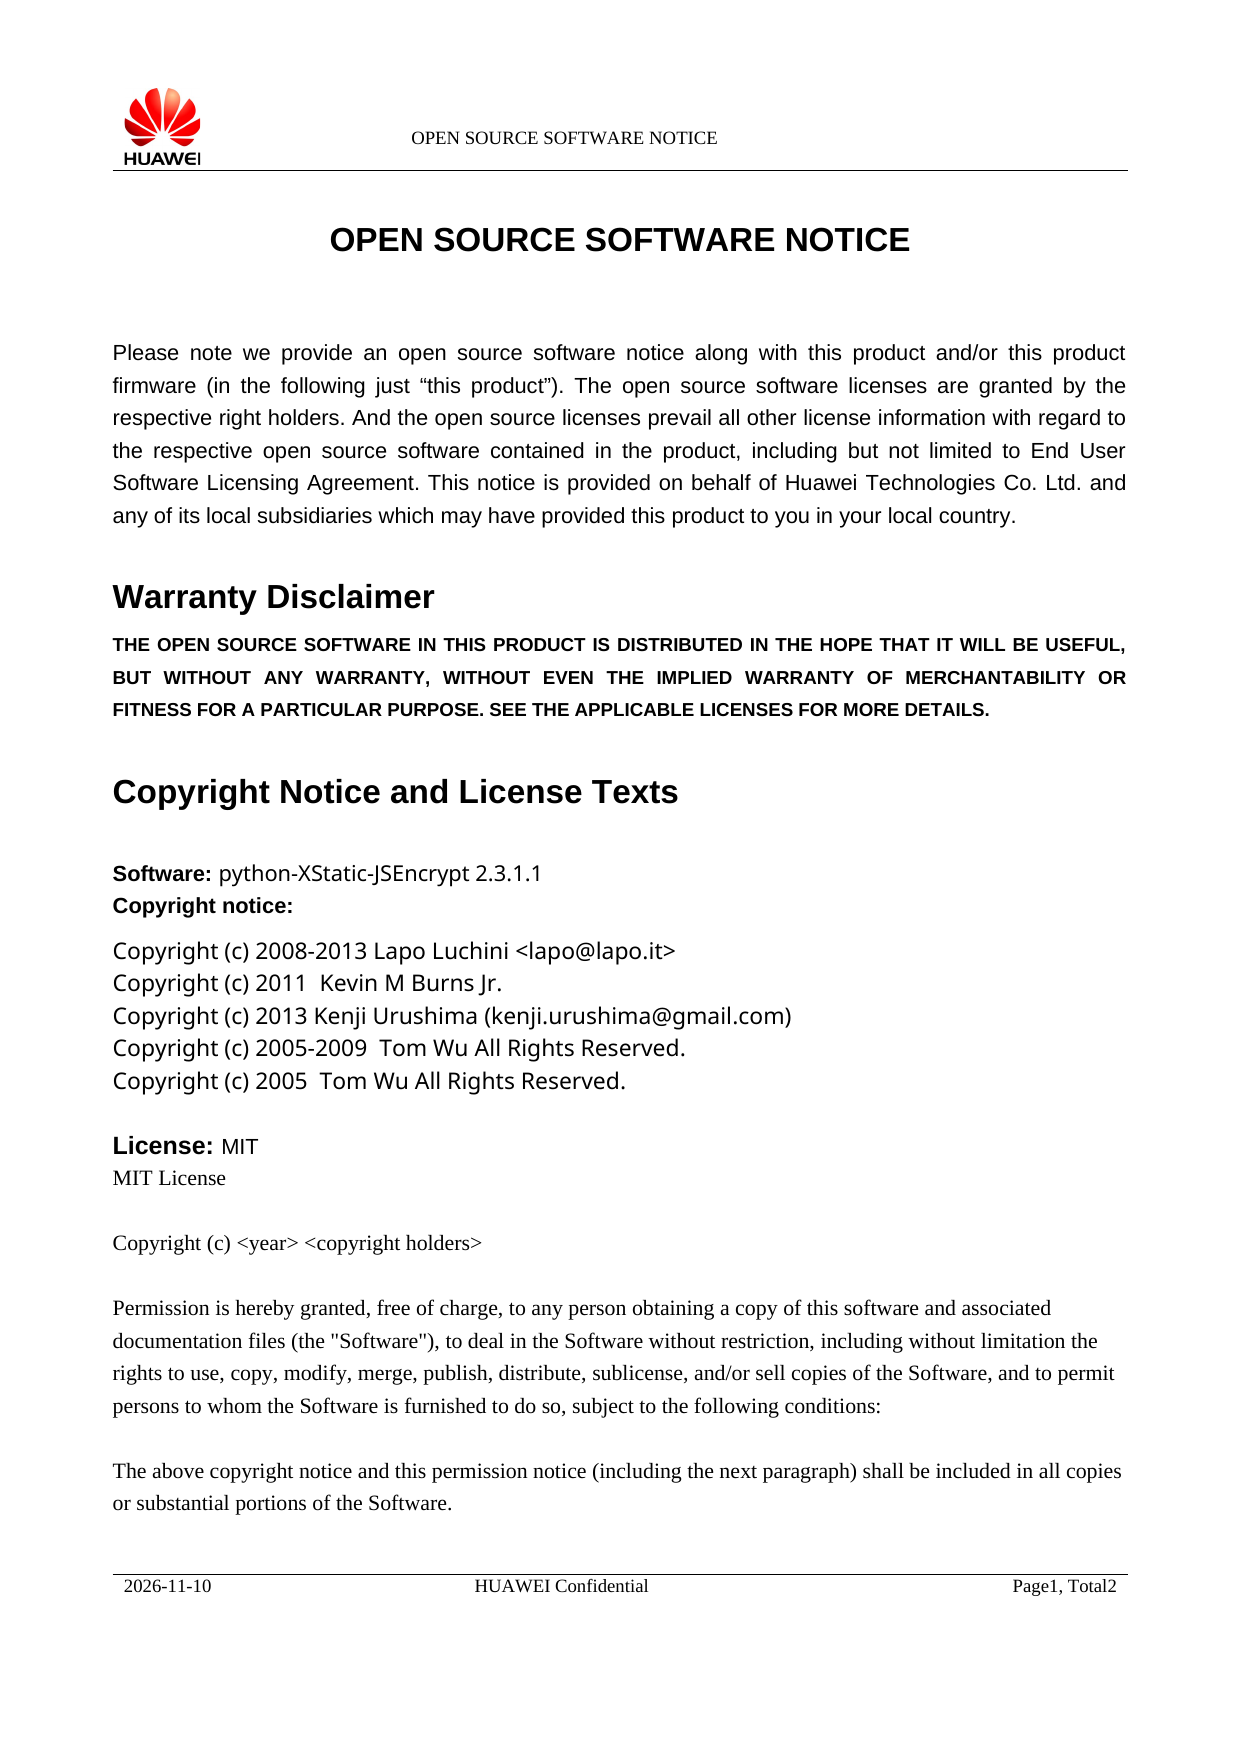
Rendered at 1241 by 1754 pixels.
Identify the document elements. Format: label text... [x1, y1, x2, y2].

text Copyright (c) 2008-2013 Lapo Luchini <lapo@lapo.it> Copyright (c) 2011 Kevin M Burns Jr. Copyright (c) 2013 Kenji Urushima (kenji.urushima@gmail.com) Copyright (c) 2005-2009 Tom Wu All Rights Reserved. Copyright (c) 2005 Tom Wu All Rights Reserved. [112, 934, 1128, 1129]
text Warranty Disclaimer [112, 564, 1128, 629]
picture [124, 88, 201, 165]
text Please note we provide an open source software notice along with this product and/or this product firmware (in the following just “this product”). The open source software licenses are granted by the respective right holders. And the open source licenses prevail all other license information with regard to the respective open source software contained in the product, including but not limited to End User Software Licensing Agreement. This notice is provided on behalf of Huawei Technologies Co. Ltd. and any of its local subsidiaries which may have provided this product to you in your local country. [112, 336, 1128, 531]
text Copyright Notice and License Texts [112, 759, 1128, 824]
text License: MIT [112, 1129, 1128, 1161]
text Copyright notice: [112, 889, 1128, 921]
text OPEN SOURCE SOFTWARE NOTICE [112, 206, 1128, 271]
title Software: python-XStatic-JSEncrypt 2.3.1.1 [112, 856, 1128, 889]
text The open source software in this product is distributed in the hope that it will be useful, but WITHOUT ANY WARRANTY, without even the implied warranty of MERCHANTABILITY or FITNESS FOR A PARTICULAR PURPOSE. See the applicable licenses for more details. [112, 629, 1128, 726]
